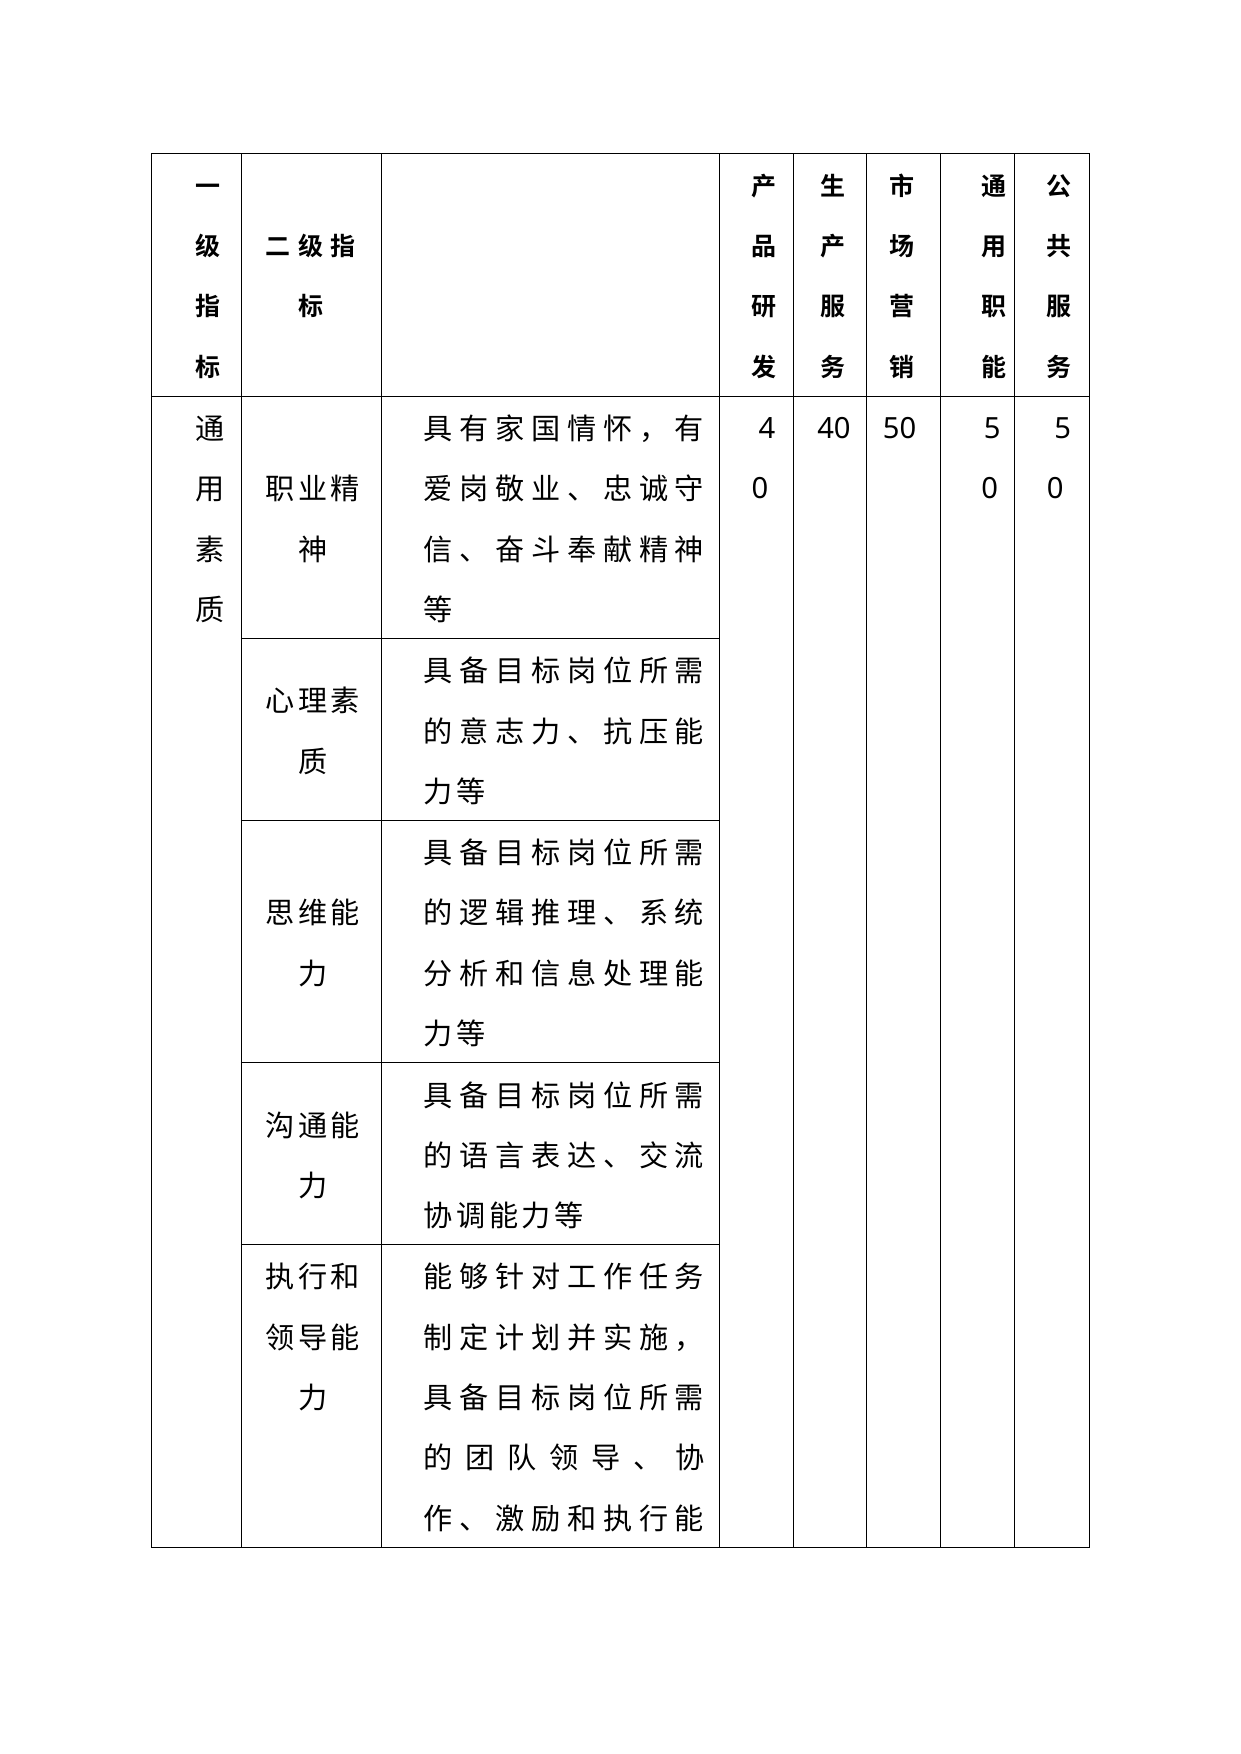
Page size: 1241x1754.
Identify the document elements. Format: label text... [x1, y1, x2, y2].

table_cell 具有家国情怀，有爱岗敬业、忠诚守信、奋斗奉献精神等 [382, 397, 719, 638]
table_cell 生产服务 [794, 154, 866, 396]
table_cell 50 [941, 397, 1014, 1547]
table_cell 40 [794, 397, 866, 1547]
table_cell 一级指标 [152, 154, 241, 396]
table_cell 50 [1015, 397, 1089, 1547]
table_cell 职业精神 [242, 397, 381, 638]
table_cell 市场营销 [867, 154, 940, 396]
table_cell 具备目标岗位所需的语言表达、交流协调能力等 [382, 1063, 719, 1244]
table_header 说明 [382, 154, 719, 396]
table_cell 具备目标岗位所需的逻辑推理、系统分析和信息处理能力等 [382, 821, 719, 1062]
table_cell 具备目标岗位所需的意志力、抗压能力等 [382, 639, 719, 820]
table_cell 产品研发 [720, 154, 793, 396]
table_cell 执行和领导能力 [242, 1245, 381, 1547]
table_cell 二级指标 [242, 154, 381, 396]
table_cell 通用素质 [152, 397, 241, 1547]
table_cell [382, 1245, 719, 1547]
table_cell 公共服务 [1015, 154, 1089, 396]
table_cell 50 [867, 397, 940, 1547]
table_cell 通用职能 [941, 154, 1014, 396]
table_cell 心理素质 [242, 639, 381, 820]
table_cell 思维能力 [242, 821, 381, 1062]
table_cell 沟通能力 [242, 1063, 381, 1244]
table_cell 40 [720, 397, 793, 1547]
